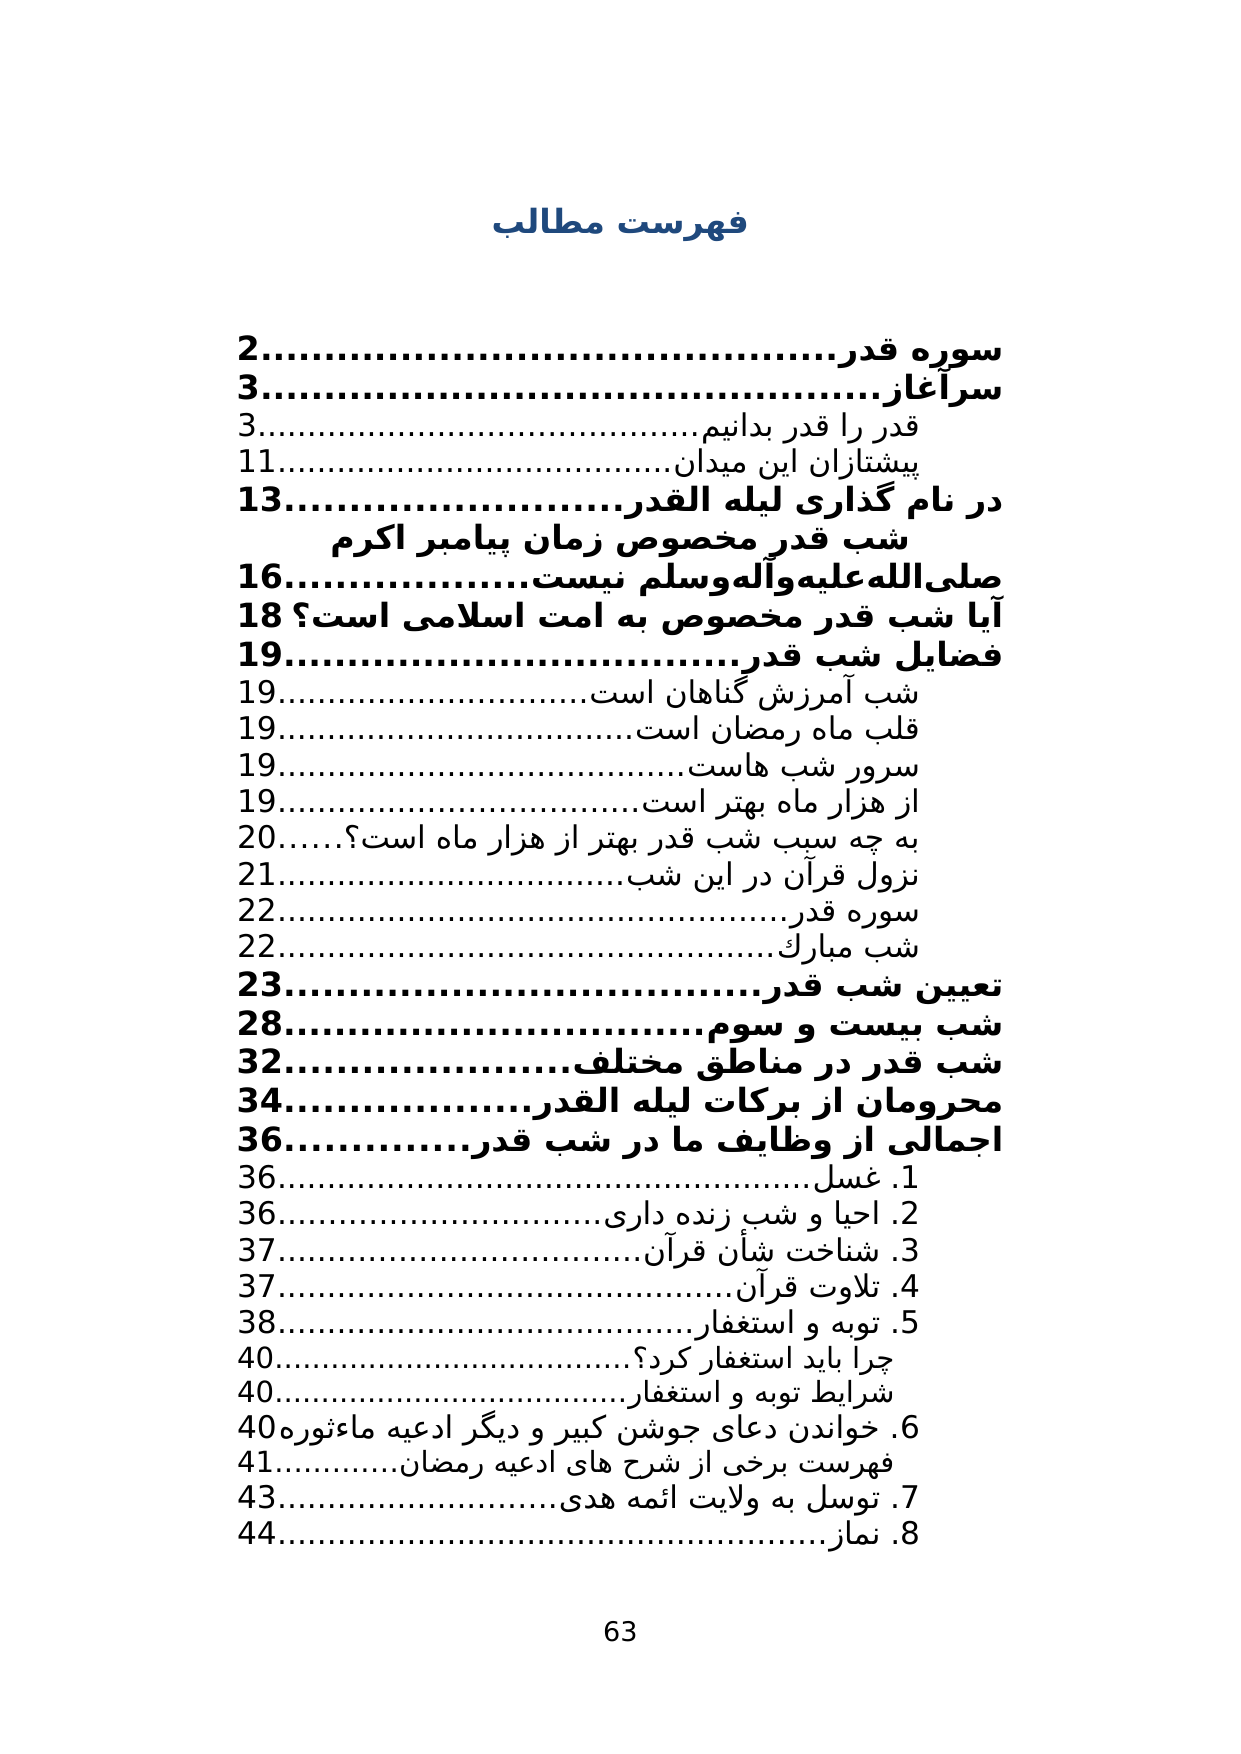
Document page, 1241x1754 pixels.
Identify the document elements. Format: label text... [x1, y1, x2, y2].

subtitle فهرست مطالب [236, 202, 1004, 241]
